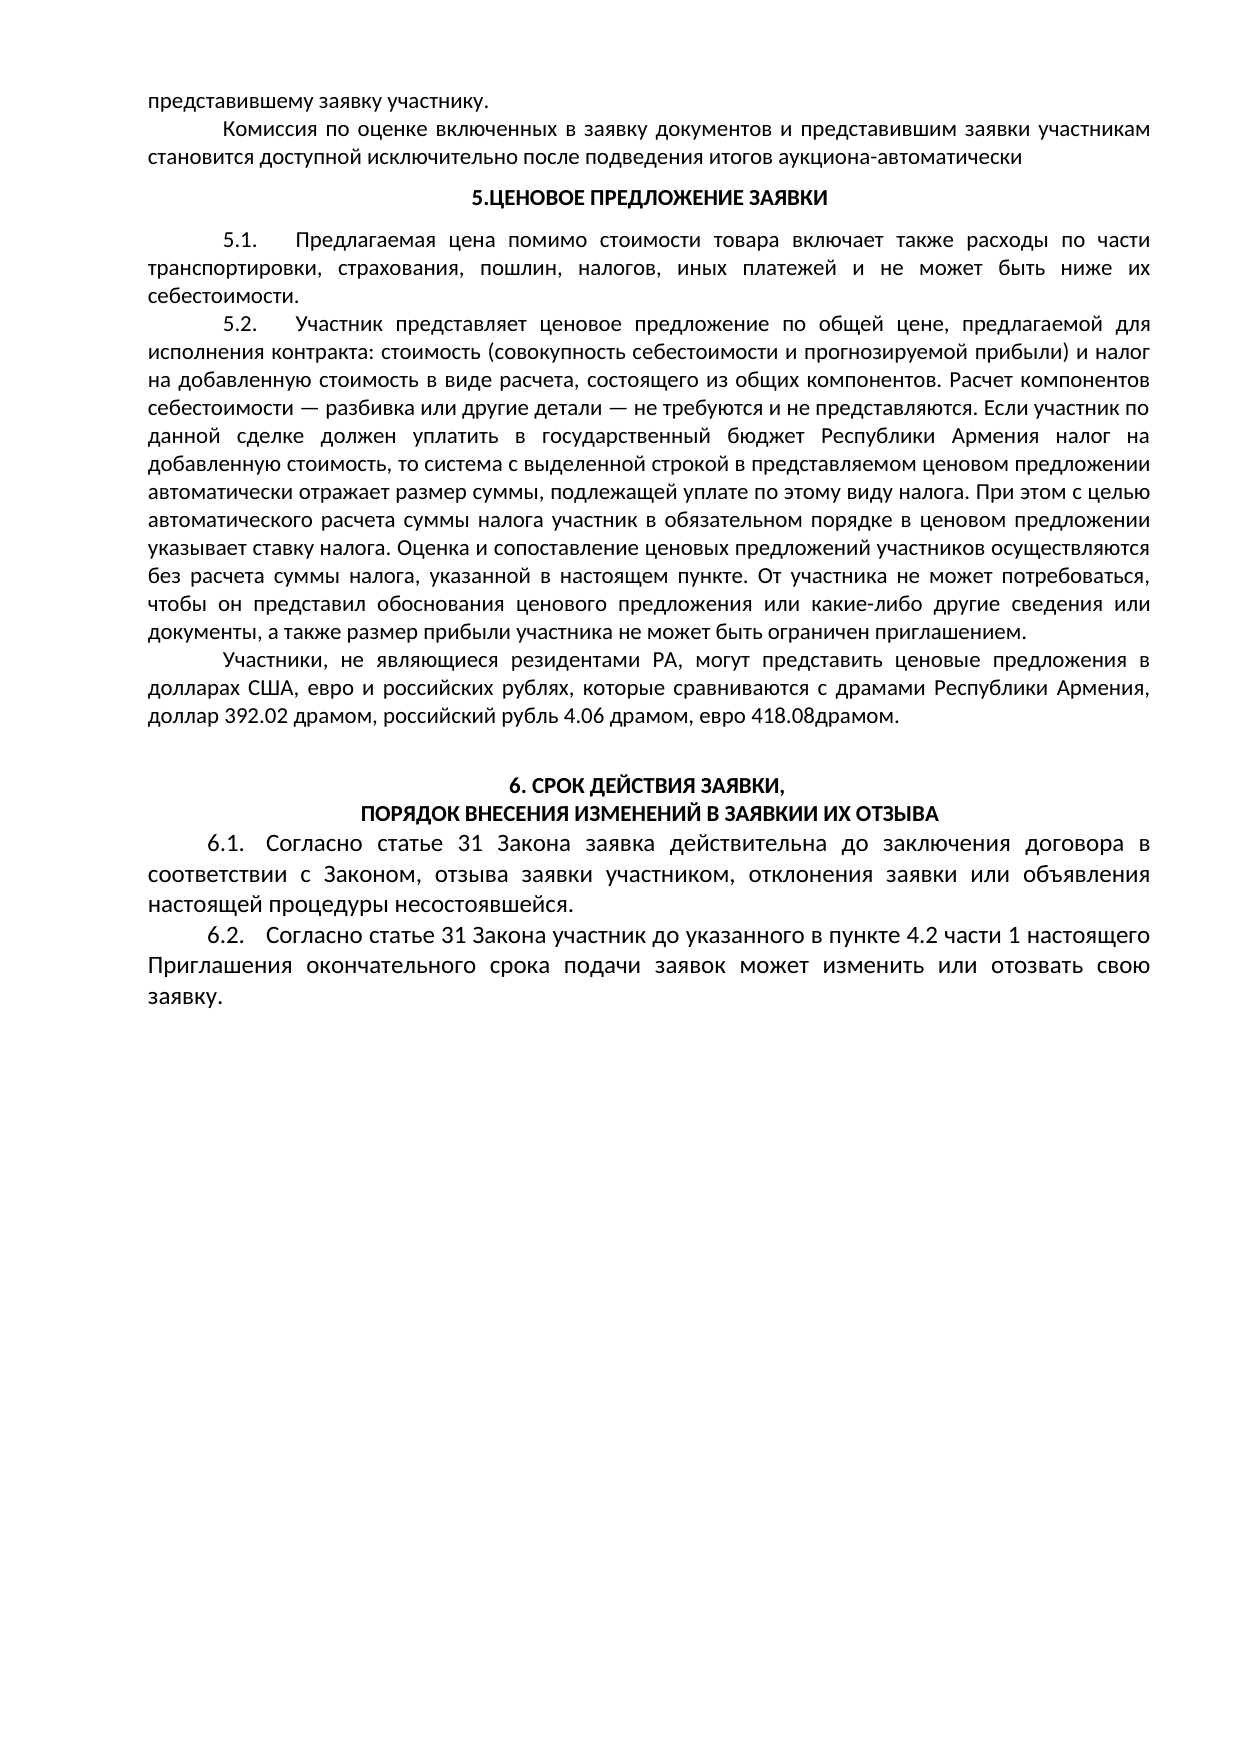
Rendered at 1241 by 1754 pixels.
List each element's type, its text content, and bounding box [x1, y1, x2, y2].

text 6. СРОК ДЕЙСТВИЯ ЗАЯВКИ, ПОРЯДОК ВНЕСЕНИЯ ИЗМЕНЕНИЙ В ЗАЯВКИИ ИХ ОТЗЫВА [207, 771, 1093, 827]
text Комиссия по оценке включенных в заявку документов и представившим заявки участникам становится доступной исключительно после подведения итогов аукциона-автоматически [148, 114, 1152, 171]
text 5.1. Предлагаемая цена помимо стоимости товара включает также расходы по части транспортировки, страхования, пошлин, налогов, иных платежей и не может быть ниже их себестоимости. [148, 225, 1152, 309]
text 5.ЦЕНОВОЕ ПРЕДЛОЖЕНИЕ ЗАЯВКИ [148, 183, 1152, 211]
text 5.2. Участник представляет ценовое предложение по общей цене, предлагаемой для исполнения контракта: стоимость (совокупность себестоимости и прогнозируемой прибыли) и налог на добавленную стоимость в виде расчета, состоящего из общих компонентов. Расчет компонентов себестоимости — разбивка или другие детали — не требуются и не представляются. Если участник по данной сделке должен уплатить в государственный бюджет Республики Армения налог на добавленную стоимость, то система с выделенной строкой в представляемом ценовом предложении автоматически отражает размер суммы, подлежащей уплате по этому виду налога. При этом с целью автоматического расчета суммы налога участник в обязательном порядке в ценовом предложении указывает ставку налога. Оценка и сопоставление ценовых предложений участников осуществляются без расчета суммы налога, указанной в настоящем пункте. От участника не может потребоваться, чтобы он представил обоснования ценового предложения или какие-либо другие сведения или документы, а также размер прибыли участника не может быть ограничен приглашением. [148, 309, 1152, 645]
text Участники, не являющиеся резидентами РА, могут представить ценовые предложения в долларах США, евро и российских рублях, которые сравниваются с драмами Республики Армения, доллар 392.02 драмом, российский рубль 4.06 драмом, евро 418.08драмом. [148, 645, 1152, 729]
text 6.1. Согласно статье 31 Закона заявка действительна до заключения договора в соответствии с Законом, отзыва заявки участником, отклонения заявки или объявления настоящей процедуры несостоявшейся. [148, 827, 1152, 919]
text 6.2. Согласно статье 31 Закона участник до указанного в пункте 4.2 части 1 настоящего Приглашения окончательного срока подачи заявок может изменить или отозвать свою заявку. [148, 919, 1152, 1011]
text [148, 86, 1152, 114]
